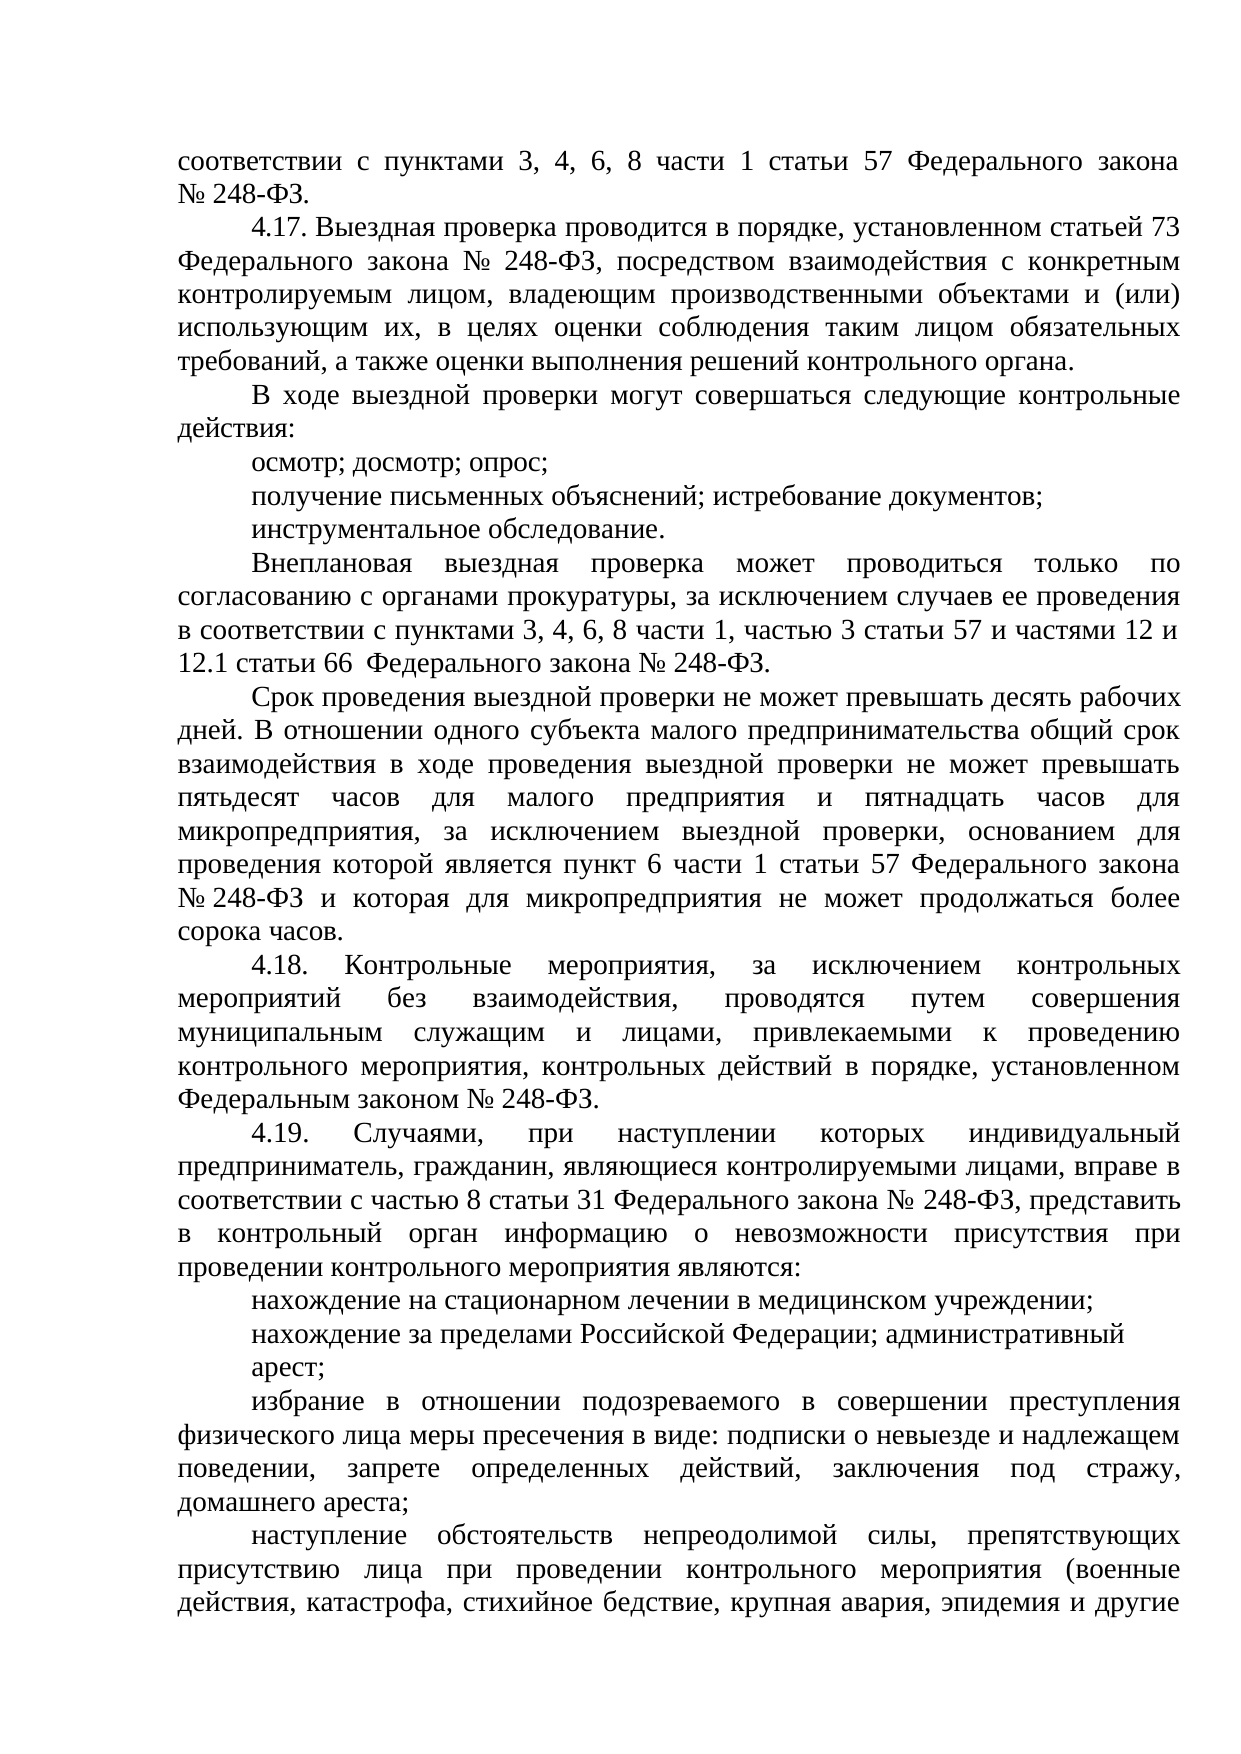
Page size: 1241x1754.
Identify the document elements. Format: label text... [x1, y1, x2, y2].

text Внеплановая выездная проверка может проводиться только по согласованию с органами прокуратуры, за исключением случаев ее проведения в соответствии с пунктами 3, 4, 6, 8 части 1, частью 3 статьи 57 и частями 12 и [177, 545, 1181, 645]
text нахождение на стационарном лечении в медицинском учреждении; нахождение за пределами Российской Федерации; административный арест; [251, 1282, 1181, 1383]
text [177, 1517, 1181, 1618]
text получение письменных объяснений; истребование документов; инструментальное обследование. [251, 478, 1181, 545]
text осмотр; досмотр; опрос; [251, 444, 1181, 478]
text 4.17. Выездная проверка проводится в порядке, установленном статьей 73 Федерального закона № 248-ФЗ, посредством взаимодействия с конкретным контролируемым лицом, владеющим производственными объектами и (или) использующим их, в целях оценки соблюдения таким лицом обязательных требований, а также оценки выполнения решений контрольного органа. [177, 210, 1181, 377]
text 4.18. Контрольные мероприятия, за исключением контрольных мероприятий без взаимодействия, проводятся путем совершения муниципальным служащим и лицами, привлекаемыми к проведению контрольного мероприятия, контрольных действий в порядке, установленном Федеральным законом № 248-ФЗ. [177, 947, 1181, 1115]
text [177, 143, 1181, 176]
text 4.19. Случаями, при наступлении которых индивидуальный предприниматель, гражданин, являющиеся контролируемыми лицами, вправе в соответствии с частью 8 статьи 31 Федерального закона № 248-ФЗ, представить в контрольный орган информацию о невозможности присутствия при проведении контрольного мероприятия являются: [177, 1115, 1181, 1282]
text № 248-ФЗ. [177, 176, 1181, 210]
text 12.1 статьи 66 Федерального закона № 248-ФЗ. [177, 645, 1181, 679]
text В ходе выездной проверки могут совершаться следующие контрольные действия: [177, 377, 1181, 444]
text Срок проведения выездной проверки не может превышать десять рабочих дней. В отношении одного субъекта малого предпринимательства общий срок взаимодействия в ходе проведения выездной проверки не может превышать пятьдесят часов для малого предприятия и пятнадцать часов для микропредприятия, за исключением выездной проверки, основанием для проведения которой является пункт 6 части 1 статьи 57 Федерального закона № 248-ФЗ и которая для микропредприятия не может продолжаться более сорока часов. [177, 679, 1181, 947]
text избрание в отношении подозреваемого в совершении преступления физического лица меры пресечения в виде: подписки о невыезде и надлежащем поведении, запрете определенных действий, заключения под стражу, домашнего ареста; [177, 1383, 1181, 1517]
